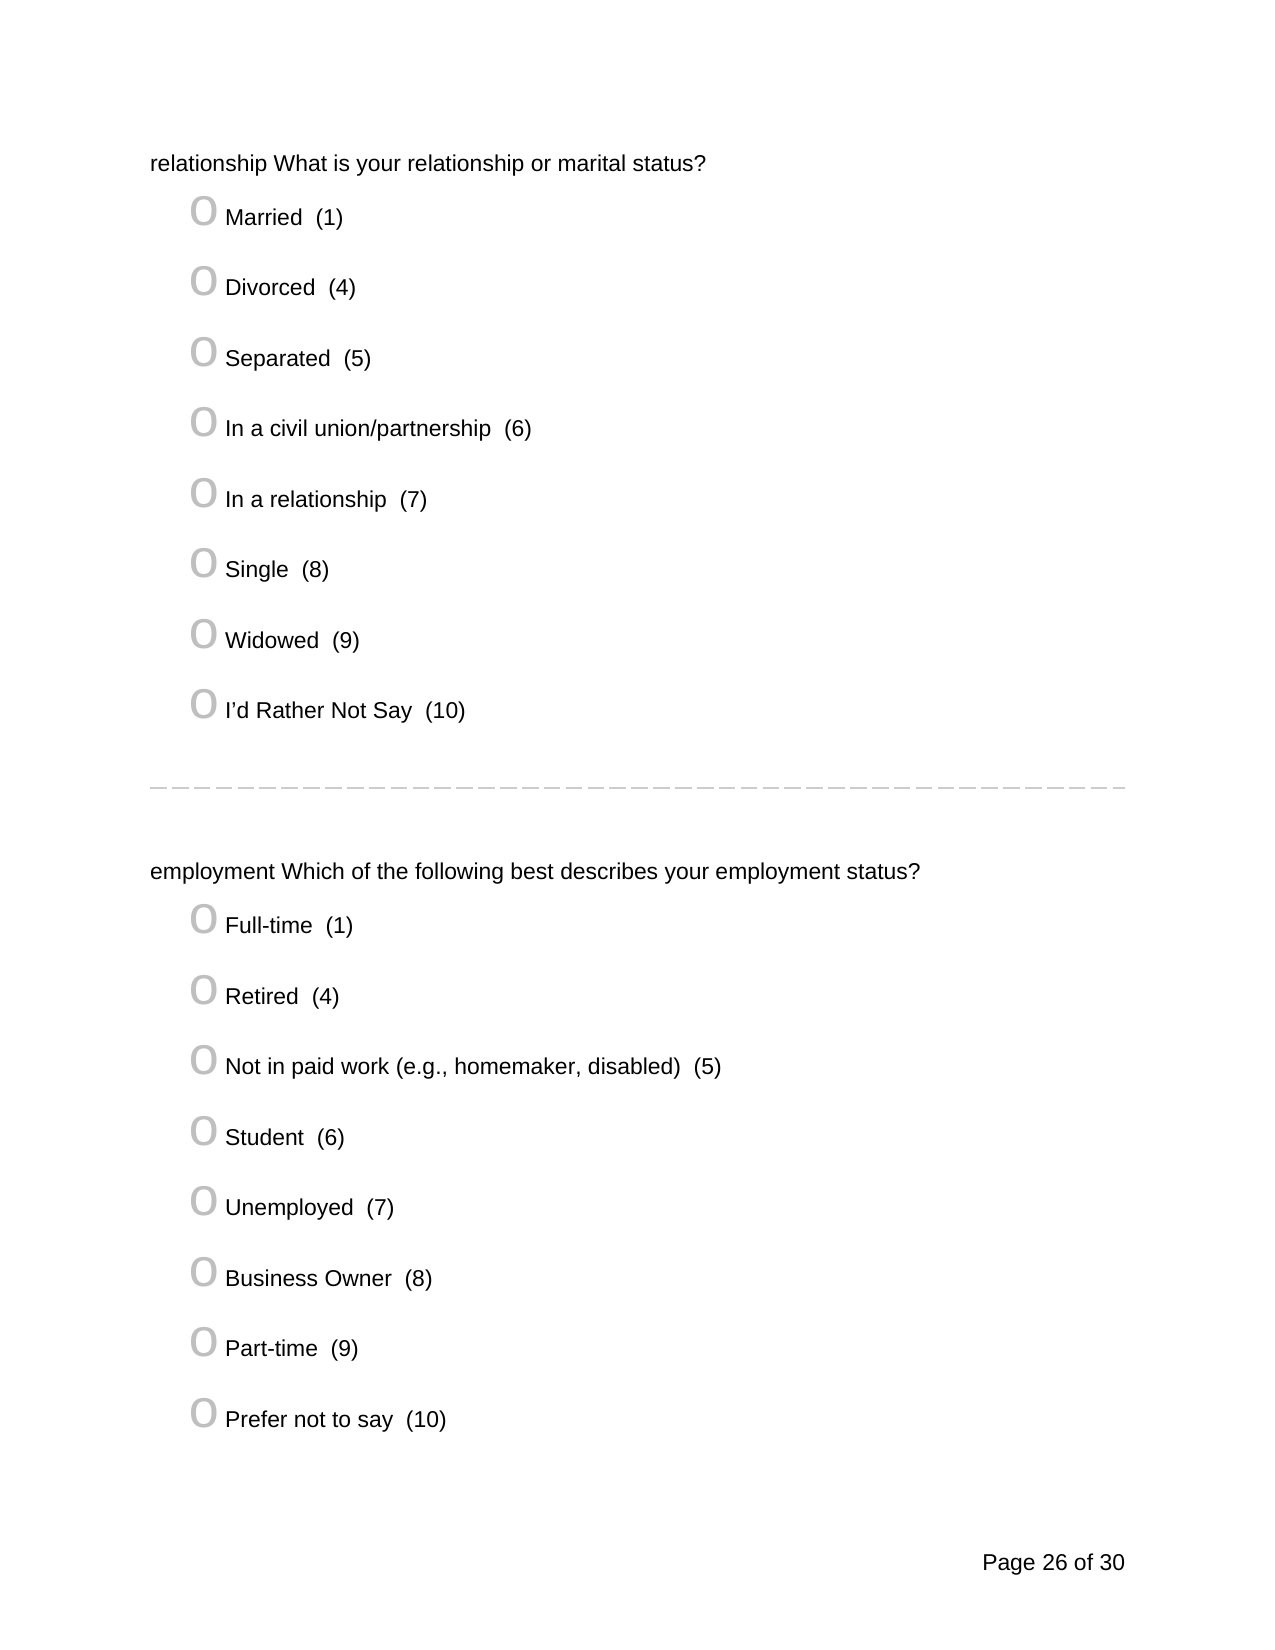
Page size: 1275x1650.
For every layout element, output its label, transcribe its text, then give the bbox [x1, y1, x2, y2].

list In a relationship (7) [187, 462, 1125, 524]
text employment Which of the following best describes your employment status? [150, 858, 1125, 884]
list Student (6) [187, 1100, 1125, 1161]
text relationship What is your relationship or marital status? [150, 150, 1125, 176]
list Separated (5) [187, 321, 1125, 383]
list Widowed (9) [187, 603, 1125, 665]
list In a civil union/partnership (6) [187, 392, 1125, 453]
list I’d Rather Not Say (10) [187, 674, 1125, 735]
list Business Owner (8) [187, 1241, 1125, 1302]
list Divorced (4) [187, 251, 1125, 312]
list Unemployed (7) [187, 1171, 1125, 1232]
list Married (1) [187, 180, 1125, 242]
list Part-time (9) [187, 1312, 1125, 1373]
list Full-time (1) [187, 888, 1125, 950]
list Single (8) [187, 533, 1125, 594]
list Retired (4) [187, 959, 1125, 1020]
list Not in paid work (e.g., homemaker, disabled) (5) [187, 1029, 1125, 1091]
list Prefer not to say (10) [187, 1382, 1125, 1443]
